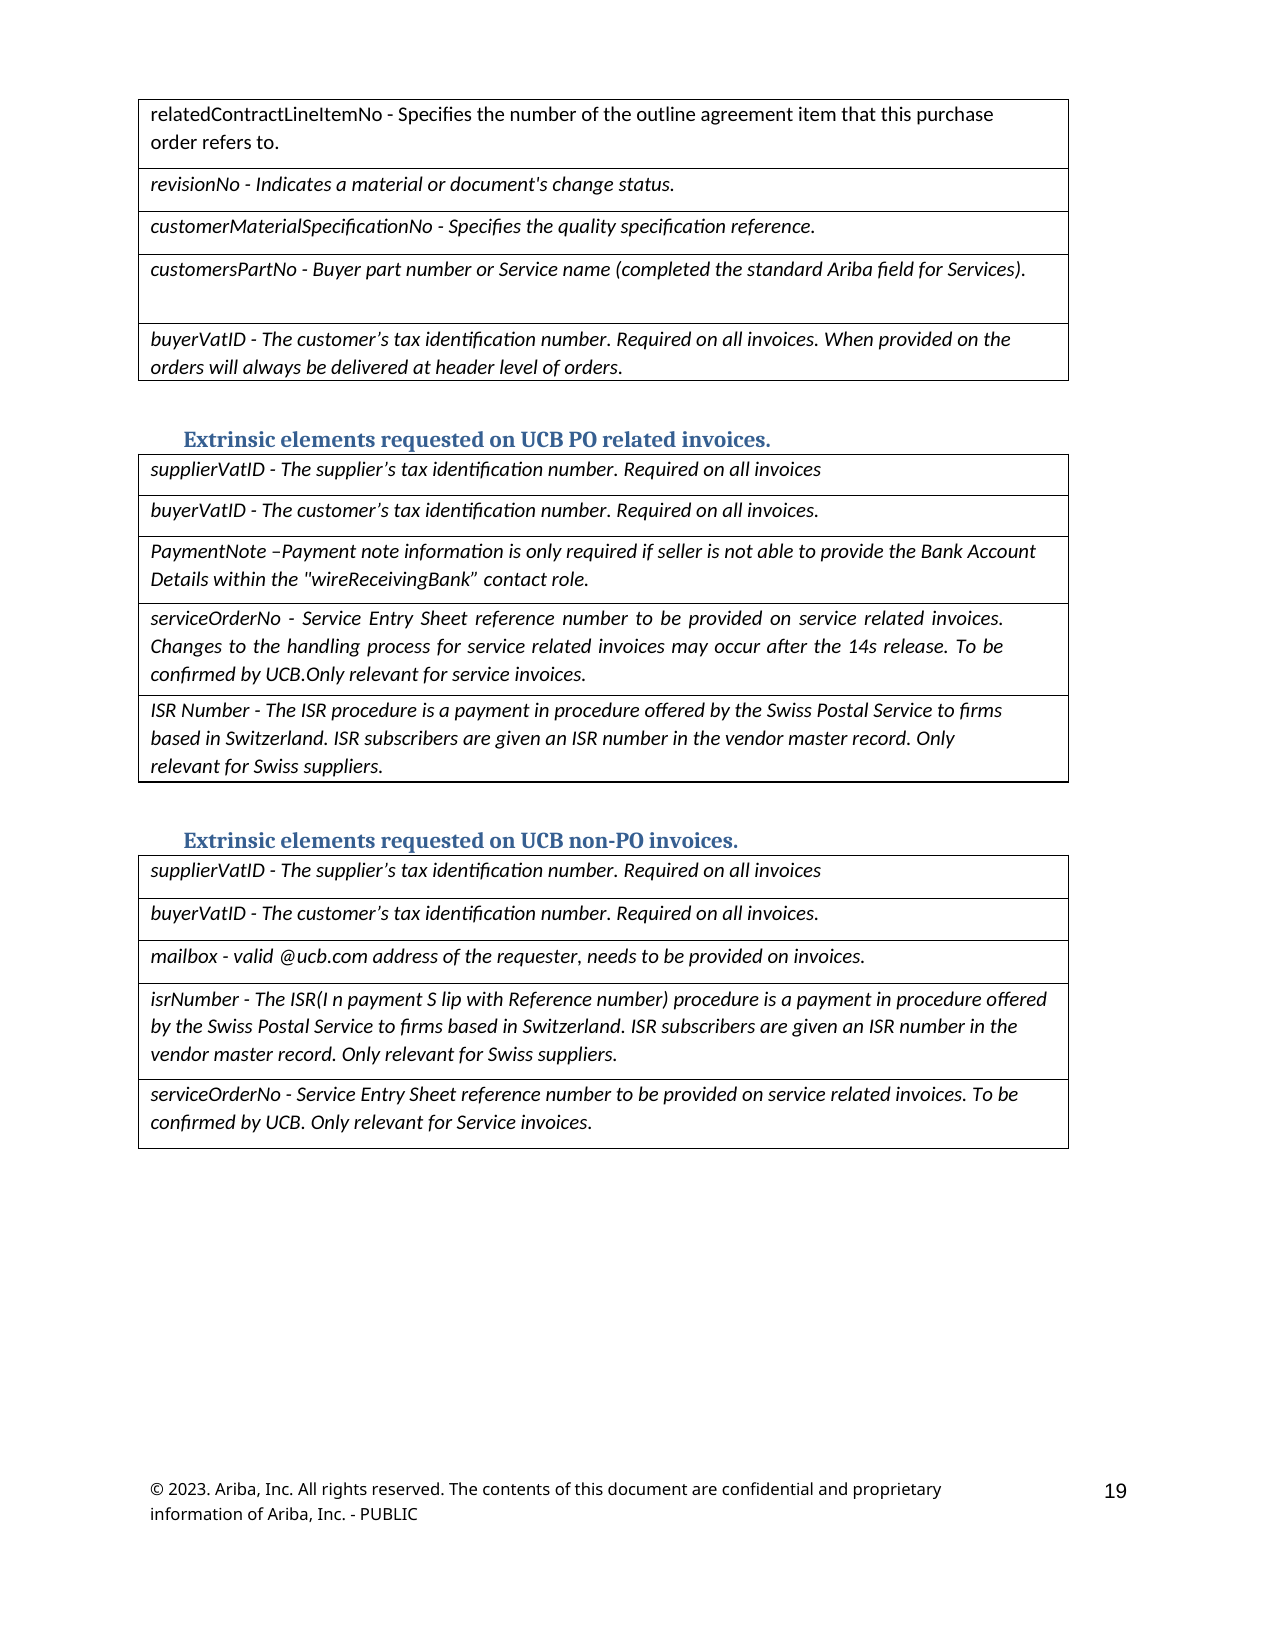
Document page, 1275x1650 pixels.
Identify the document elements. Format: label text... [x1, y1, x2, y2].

table_cell customersPartNo - Buyer part number or Service name (completed the standard Ariba field for Services). [139, 255, 1068, 323]
table_header supplierVatID - The supplier’s tax identification number. Required on all invoices [139, 856, 1068, 897]
table_cell customerMaterialSpecificationNo - Specifies the quality specification reference. [139, 212, 1068, 254]
table_cell mailbox - valid @ucb.com address of the requester, needs to be provided on invoices. [139, 941, 1068, 983]
table_cell buyerVatID - The customer’s tax identification number. Required on all invoices. When provided on the orders will always be delivered at header level of orders. [139, 324, 1068, 380]
subtitle Extrinsic elements requested on UCB non-PO invoices. [108, 828, 1169, 854]
table_header supplierVatID - The supplier’s tax identification number. Required on all invoices [139, 455, 1068, 495]
table_cell buyerVatID - The customer’s tax identification number. Required on all invoices. [139, 496, 1068, 536]
table_cell relatedContractLineItemNo - Specifies the number of the outline agreement item that this purchase order refers to. [139, 100, 1068, 168]
table_cell PaymentNote –Payment note information is only required if seller is not able to provide the Bank Account Details within the "wireReceivingBank” contact role. [139, 537, 1068, 603]
subtitle Extrinsic elements requested on UCB PO related invoices. [108, 427, 1169, 453]
table_cell revisionNo - Indicates a material or document's change status. [139, 169, 1068, 211]
table_cell buyerVatID - The customer’s tax identification number. Required on all invoices. [139, 899, 1068, 940]
table_cell isrNumber - The ISR(I n payment S lip with Reference number) procedure is a payment in procedure offered by the Swiss Postal Service to firms based in Switzerland. ISR subscribers are given an ISR number in the vendor master record. Only relevant for Swiss suppliers. [139, 984, 1068, 1079]
table_cell serviceOrderNo - Service Entry Sheet reference number to be provided on service related invoices. Changes to the handling process for service related invoices may occur after the 14s release. To be confirmed by UCB.Only relevant for service invoices. [139, 604, 1068, 695]
table_cell serviceOrderNo - Service Entry Sheet reference number to be provided on service related invoices. To be confirmed by UCB. Only relevant for Service invoices. [139, 1080, 1068, 1148]
table_cell ISR Number - The ISR procedure is a payment in procedure offered by the Swiss Postal Service to firms based in Switzerland. ISR subscribers are given an ISR number in the vendor master record. Only relevant for Swiss suppliers. [139, 696, 1068, 781]
